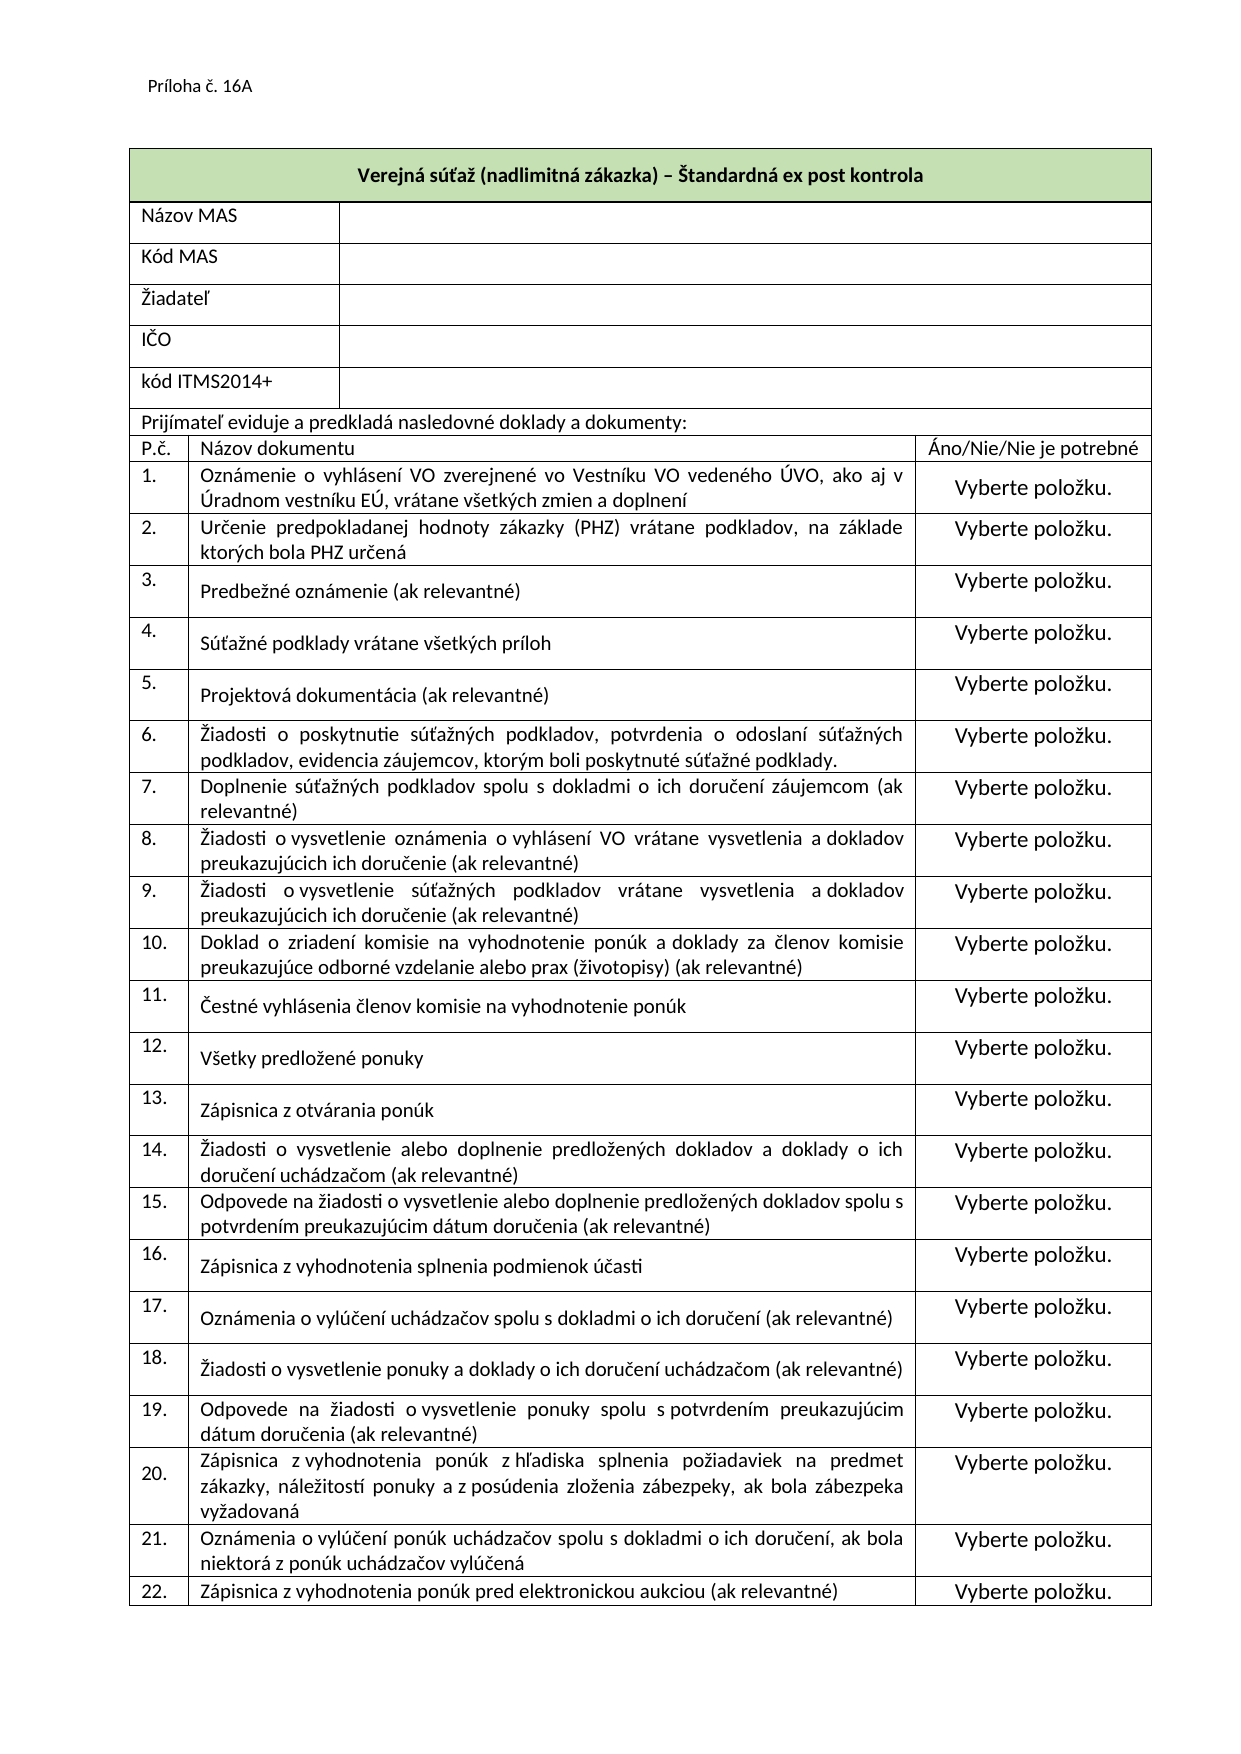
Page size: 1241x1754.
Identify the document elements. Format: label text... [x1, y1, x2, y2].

table_cell [130, 929, 188, 980]
table_cell [130, 1033, 188, 1083]
table_cell [130, 618, 188, 668]
table_cell Doklad o zriadení komisie na vyhodnotenie ponúk a doklady za členov komisie preukazujúce odborné vzdelanie alebo prax (životopisy) (ak relevantné) [189, 929, 915, 980]
table_cell Zápisnica z vyhodnotenia splnenia podmienok účasti [189, 1240, 915, 1291]
table_cell Prijímateľ eviduje a predkladá nasledovné doklady a dokumenty: [130, 409, 1151, 434]
table_cell Žiadosti o vysvetlenie alebo doplnenie predložených dokladov a doklady o ich doručení uchádzačom (ak relevantné) [189, 1136, 915, 1187]
table_cell Oznámenie o vyhlásení VO zverejnené vo Vestníku VO vedeného ÚVO, ako aj v Úradnom vestníku EÚ, vrátane všetkých zmien a doplnení [189, 462, 915, 513]
table_cell [130, 1448, 188, 1524]
table_cell kód ITMS2014+ [130, 368, 339, 408]
table_cell [130, 1085, 188, 1135]
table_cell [189, 1577, 915, 1605]
table_cell [130, 773, 188, 824]
table_cell Doplnenie súťažných podkladov spolu s dokladmi o ich doručení záujemcom (ak relevantné) [189, 773, 915, 824]
table_cell Názov dokumentu [189, 436, 915, 461]
table_cell [130, 566, 188, 617]
table_cell [340, 203, 1151, 243]
table_cell [130, 721, 188, 772]
table_cell Oznámenia o vylúčení ponúk uchádzačov spolu s dokladmi o ich doručení, ak bola niektorá z ponúk uchádzačov vylúčená [189, 1525, 915, 1576]
table_cell [130, 1240, 188, 1291]
table_cell IČO [130, 326, 339, 367]
table_cell [130, 1396, 188, 1447]
table_cell Žiadosti o poskytnutie súťažných podkladov, potvrdenia o odoslaní súťažných podkladov, evidencia záujemcov, ktorým boli poskytnuté súťažné podklady. [189, 721, 915, 772]
table_cell Žiadateľ [130, 285, 339, 325]
table_cell P.č. [130, 436, 188, 461]
table_cell Oznámenia o vylúčení uchádzačov spolu s dokladmi o ich doručení (ak relevantné) [189, 1292, 915, 1343]
table_cell Čestné vyhlásenia členov komisie na vyhodnotenie ponúk [189, 981, 915, 1032]
table_cell Žiadosti o vysvetlenie oznámenia o vyhlásení VO vrátane vysvetlenia a dokladov preukazujúcich ich doručenie (ak relevantné) [189, 825, 915, 876]
table_cell Zápisnica z vyhodnotenia ponúk z hľadiska splnenia požiadaviek na predmet zákazky, náležitostí ponuky a z posúdenia zloženia zábezpeky, ak bola zábezpeka vyžadovaná [189, 1448, 915, 1524]
table_cell [130, 1188, 188, 1239]
table_cell [340, 244, 1151, 284]
table_header Verejná súťaž (nadlimitná zákazka) – Štandardná ex post kontrola [130, 149, 1151, 201]
table_cell Projektová dokumentácia (ak relevantné) [189, 670, 915, 720]
table_cell Predbežné oznámenie (ak relevantné) [189, 566, 915, 617]
table_cell [130, 1292, 188, 1343]
table_cell Žiadosti o vysvetlenie súťažných podkladov vrátane vysvetlenia a dokladov preukazujúcich ich doručenie (ak relevantné) [189, 877, 915, 928]
table_cell [130, 981, 188, 1032]
table_cell [130, 1525, 188, 1576]
table_cell [130, 1344, 188, 1395]
table_cell Žiadosti o vysvetlenie ponuky a doklady o ich doručení uchádzačom (ak relevantné) [189, 1344, 915, 1395]
table_cell [130, 1577, 188, 1605]
table_cell [130, 1136, 188, 1187]
table_cell Áno/Nie/Nie je potrebné [916, 436, 1151, 461]
table_cell [130, 877, 188, 928]
table_cell [130, 514, 188, 565]
table_cell [130, 462, 188, 513]
table_cell Určenie predpokladanej hodnoty zákazky (PHZ) vrátane podkladov, na základe ktorých bola PHZ určená [189, 514, 915, 565]
table_cell Súťažné podklady vrátane všetkých príloh [189, 618, 915, 668]
table_cell Kód MAS [130, 244, 339, 284]
table_cell Zápisnica z otvárania ponúk [189, 1085, 915, 1135]
table_cell Odpovede na žiadosti o vysvetlenie alebo doplnenie predložených dokladov spolu s potvrdením preukazujúcim dátum doručenia (ak relevantné) [189, 1188, 915, 1239]
table_cell Všetky predložené ponuky [189, 1033, 915, 1083]
table_cell [130, 670, 188, 720]
table_cell Názov MAS [130, 203, 339, 243]
table_cell [130, 825, 188, 876]
table_cell [340, 326, 1151, 367]
table_cell [340, 368, 1151, 408]
table_cell Odpovede na žiadosti o vysvetlenie ponuky spolu s potvrdením preukazujúcim dátum doručenia (ak relevantné) [189, 1396, 915, 1447]
table_cell [340, 285, 1151, 325]
